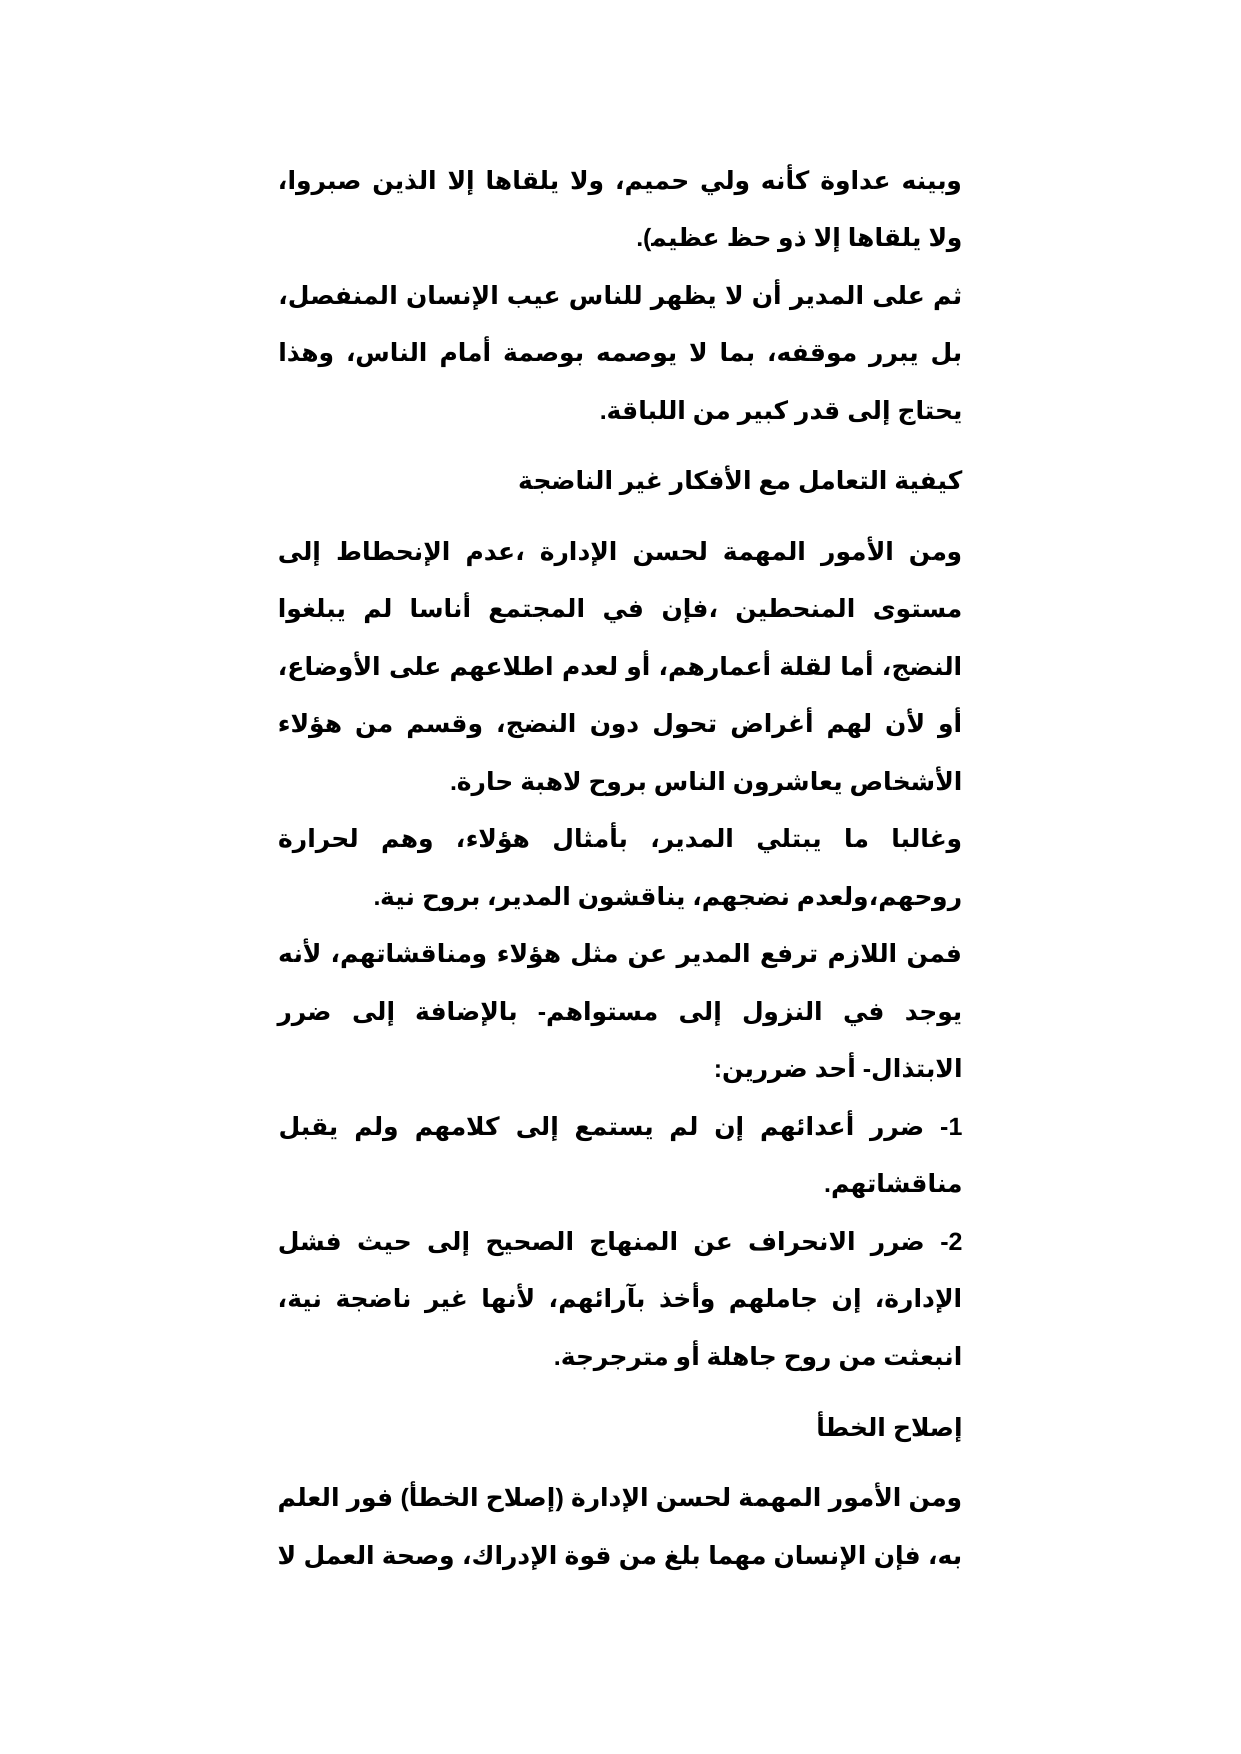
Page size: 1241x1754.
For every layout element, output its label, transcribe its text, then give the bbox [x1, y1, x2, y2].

table_cell إصلاح الخطأ [231, 1397, 1009, 1467]
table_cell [231, 150, 1009, 451]
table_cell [231, 1468, 1009, 1569]
table_cell ومن الأمور المهمة لحسن الإدارة ،عدم الإنحطاط إلى مستوى المنحطين ،فإن في المجتمع أناسا لم يبلغوا النضج، أما لقلة أعمارهم، أو لعدم اطلاعهم على الأوضاع، أو لأن لهم أغراض تحول دون النضج، وقسم من هؤلاء الأشخاص يعاشرون الناس بروح لاهبة حارة. وغالبا ما يبتلي المدير، بأمثال هؤلاء، وهم لحرارة روحهم،ولعدم نضجهم، يناقشون المدير، بروح نية. فمن اللازم ترفع المدير عن مثل هؤلاء ومناقشاتهم، لأنه يوجد في النزول إلى مستواهم- بالإضافة إلى ضرر الابتذال- أحد ضررين: 1- ضرر أعدائهم إن لم يستمع إلى كلامهم ولم يقبل مناقشاتهم. 2- ضرر الانحراف عن المنهاج الصحيح إلى حيث فشل الإدارة، إن جاملهم وأخذ بآرائهم، لأنها غير ناضجة نية، انبعثت من روح جاهلة أو مترجرجة. [231, 521, 1009, 1397]
table_cell كيفية التعامل مع الأفكار غير الناضجة [231, 451, 1009, 521]
